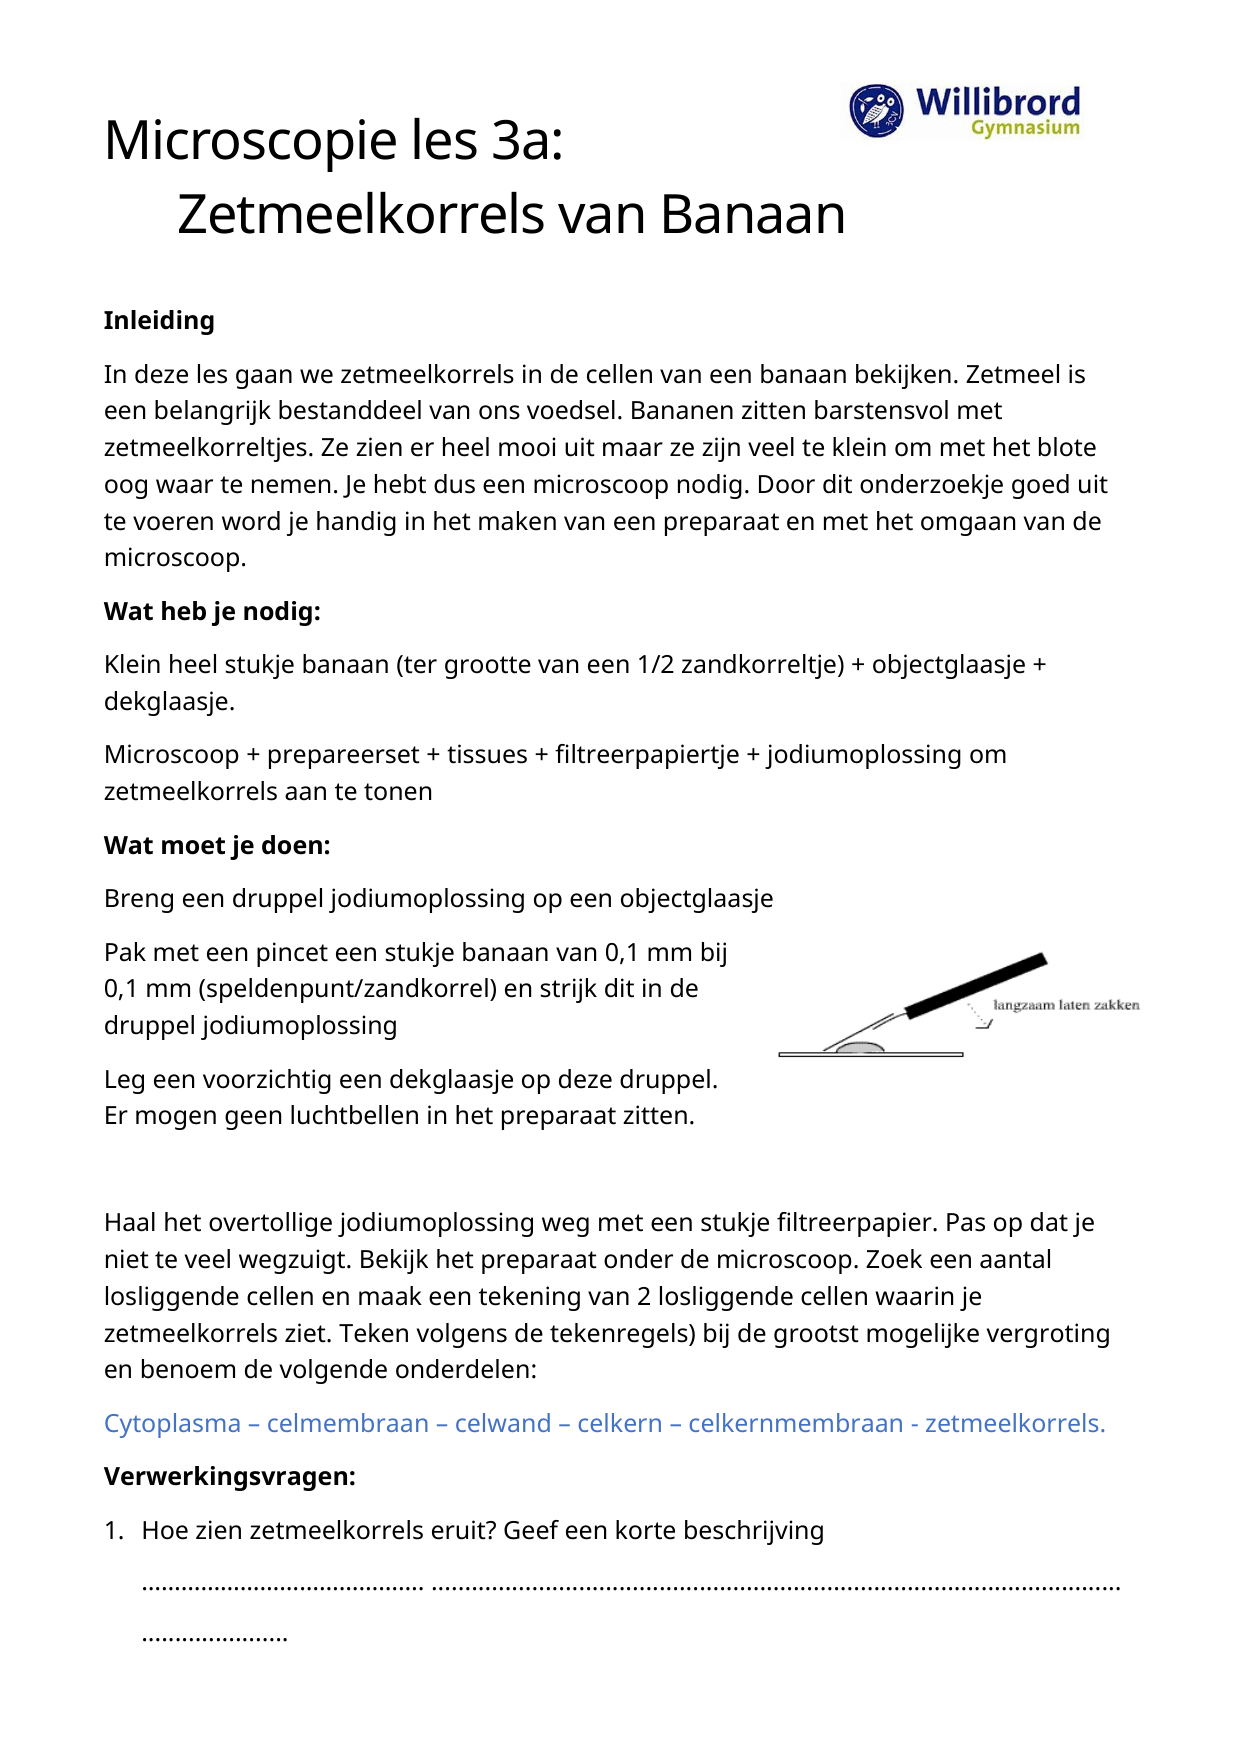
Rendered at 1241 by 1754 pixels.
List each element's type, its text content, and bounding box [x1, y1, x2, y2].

text Leg een voorzichtig een dekglaasje op deze druppel. Er mogen geen luchtbellen in het preparaat zitten. [103, 1061, 1122, 1132]
picture [837, 75, 1112, 153]
text Haal het overtollige jodiumoplossing weg met een stukje filtreerpapier. Pas op dat je niet te veel wegzuigt. Bekijk het preparaat onder de microscoop. Zoek een aantal losliggende cellen en maak een tekening van 2 losliggende cellen waarin je zetmeelkorrels ziet. Teken volgens de tekenregels) bij de grootst mogelijke vergroting en benoem de volgende onderdelen: [103, 1205, 1122, 1386]
picture [761, 922, 1154, 1092]
text Cytoplasma – celmembraan – celwand – celkern – celkernmembraan - zetmeelkorrels. [103, 1405, 1122, 1439]
text Wat heb je nodig: [103, 593, 1122, 628]
list Hoe zien zetmeelkorrels eruit? Geef een korte beschrijving ……………………………………. ............................................................................................................................. [103, 1512, 1122, 1648]
text Breng een druppel jodiumoplossing op een objectglaasje [103, 881, 1122, 915]
text Pak met een pincet een stukje banaan van 0,1 mm bij 0,1 mm (speldenpunt/zandkorrel) en strijk dit in de druppel jodiumoplossing [103, 934, 761, 1042]
text Wat moet je doen: [103, 827, 1122, 861]
text In deze les gaan we zetmeelkorrels in de cellen van een banaan bekijken. Zetmeel is een belangrijk bestanddeel van ons voedsel. Bananen zitten barstensvol met zetmeelkorreltjes. Ze zien er heel mooi uit maar ze zijn veel te klein om met het blote oog waar te nemen. Je hebt dus een microscoop nodig. Door dit onderzoekje goed uit te voeren word je handig in het maken van een preparaat en met het omgaan van de microscoop. [103, 356, 1122, 574]
text Inleiding [103, 303, 1122, 337]
text Verwerkingsvragen: [103, 1459, 1122, 1493]
text Klein heel stukje banaan (ter grootte van een 1/2 zandkorreltje) + objectglaasje + dekglaasje. [103, 647, 1122, 718]
title Microscopie les 3a: Zetmeelkorrels van Banaan [103, 102, 1137, 249]
text Microscoop + prepareerset + tissues + filtreerpapiertje + jodiumoplossing om zetmeelkorrels aan te tonen [103, 737, 1122, 808]
